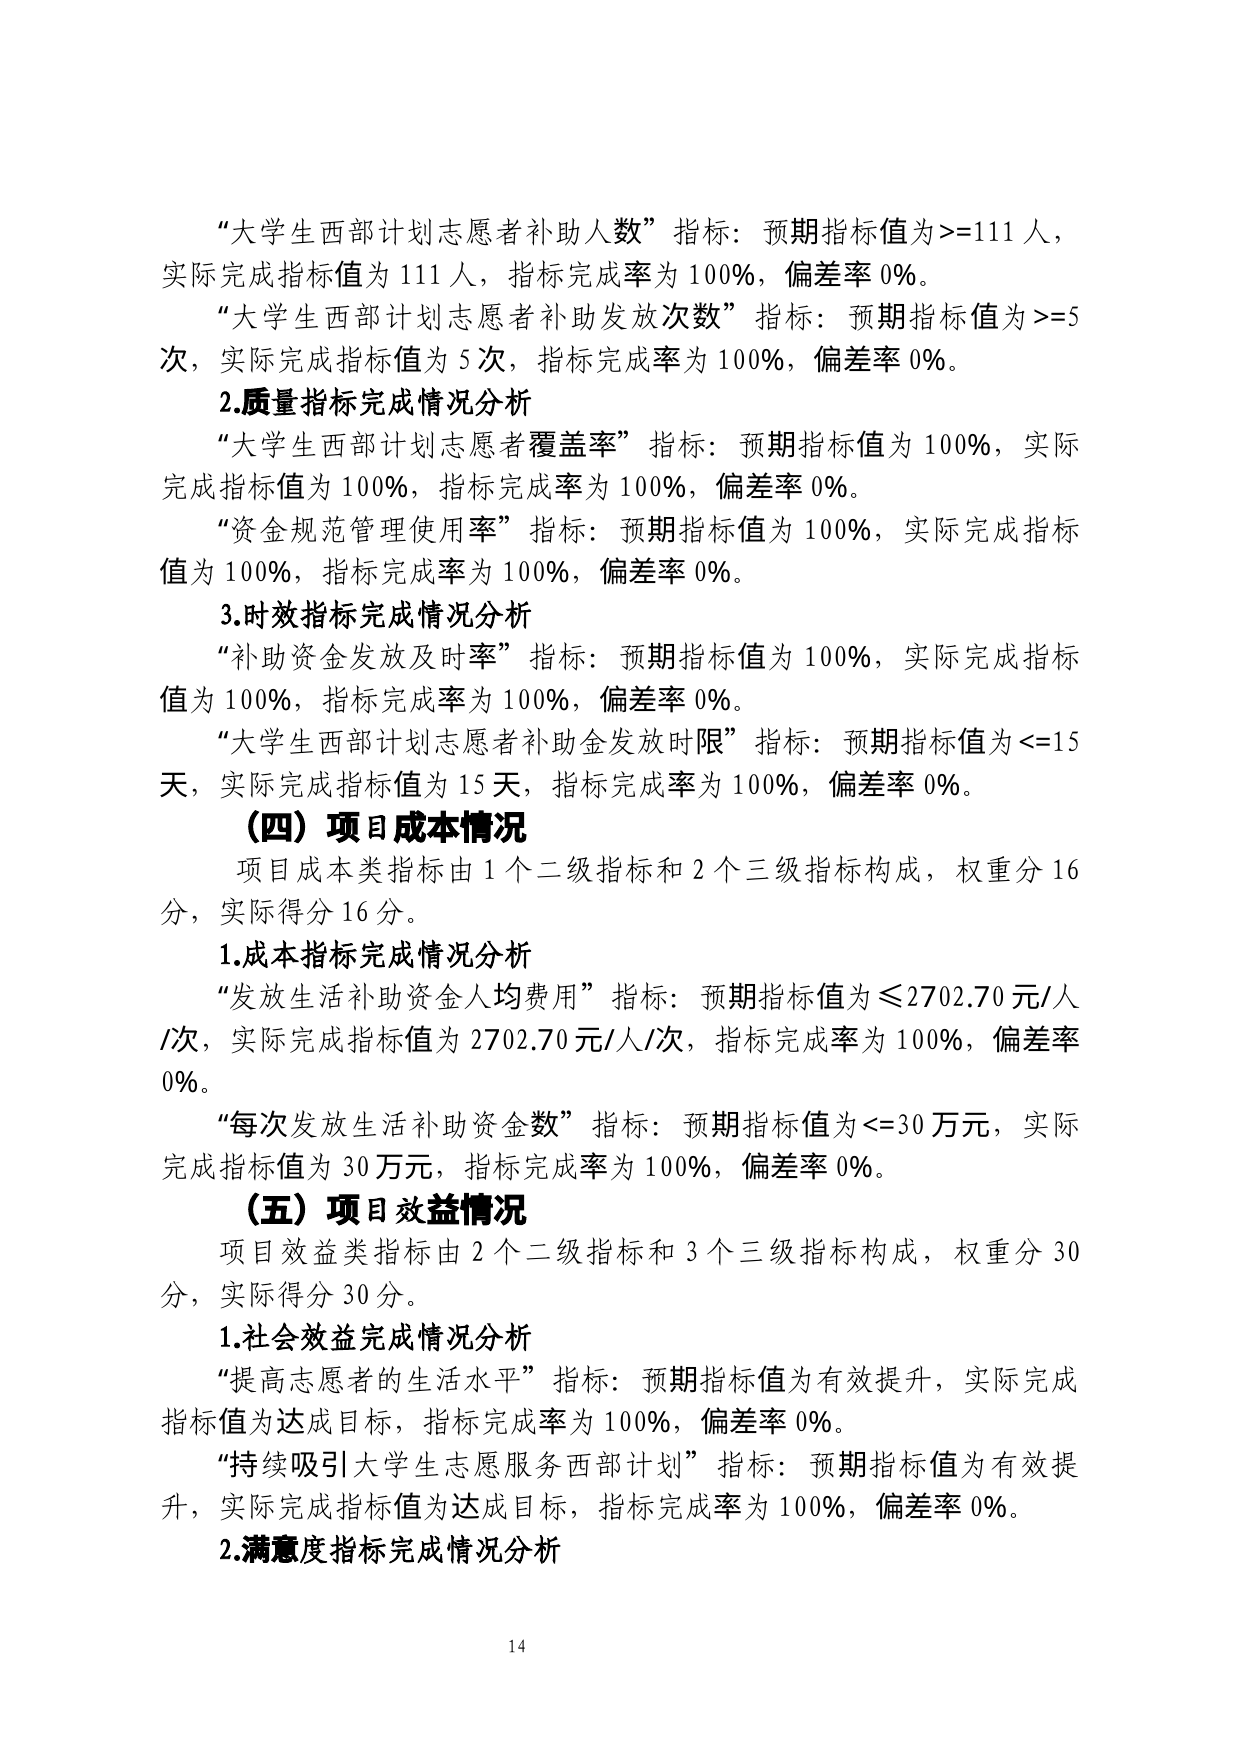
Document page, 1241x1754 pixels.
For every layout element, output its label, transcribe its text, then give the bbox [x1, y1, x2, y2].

subtitle 3.时效指标完成情况分析 [159, 591, 1081, 634]
subtitle 2.满意度指标完成情况分析 [159, 1526, 1081, 1569]
text “提高志愿者的生活水平”指标：预期指标值为有效提升，实际完成指标值为达成目标，指标完成率为100%，偏差率0%。 [159, 1356, 1081, 1441]
subtitle 1.社会效益完成情况分析 [159, 1314, 1081, 1356]
text “补助资金发放及时率”指标：预期指标值为100%，实际完成指标值为100%，指标完成率为100%，偏差率0%。 [159, 634, 1081, 719]
text “大学生西部计划志愿者覆盖率”指标：预期指标值为100%，实际完成指标值为100%，指标完成率为100%，偏差率0%。 [159, 421, 1081, 506]
subtitle 2.质量指标完成情况分析 [159, 379, 1081, 421]
subtitle 1.成本指标完成情况分析 [159, 931, 1081, 974]
text “大学生西部计划志愿者补助金发放时限”指标：预期指标值为<=15天，实际完成指标值为15天，指标完成率为100%，偏差率0%。 [159, 719, 1081, 804]
text “资金规范管理使用率”指标：预期指标值为100%，实际完成指标值为100%，指标完成率为100%，偏差率0%。 [159, 506, 1081, 591]
text 项目成本类指标由1个二级指标和2个三级指标构成，权重分16分，实际得分16分。 [159, 846, 1081, 931]
text “持续吸引大学生志愿服务西部计划”指标：预期指标值为有效提升，实际完成指标值为达成目标，指标完成率为100%，偏差率0%。 [159, 1441, 1081, 1526]
subtitle （四）项目成本情况 [159, 804, 1081, 846]
text “每次发放生活补助资金数”指标：预期指标值为<=30万元，实际完成指标值为30万元，指标完成率为100%，偏差率0%。 [159, 1101, 1081, 1186]
text 项目效益类指标由2个二级指标和3个三级指标构成，权重分30分，实际得分30分。 [159, 1229, 1081, 1314]
text “大学生西部计划志愿者补助人数”指标：预期指标值为>=111人，实际完成指标值为111人，指标完成率为100%，偏差率0%。 [159, 209, 1081, 294]
subtitle （五）项目效益情况 [159, 1186, 1081, 1229]
text “大学生西部计划志愿者补助发放次数”指标：预期指标值为>=5次，实际完成指标值为5次，指标完成率为100%，偏差率0%。 [159, 294, 1081, 379]
text “发放生活补助资金人均费用”指标：预期指标值为≤2702.70元/人/次，实际完成指标值为2702.70元/人/次，指标完成率为100%，偏差率0%。 [159, 974, 1081, 1101]
